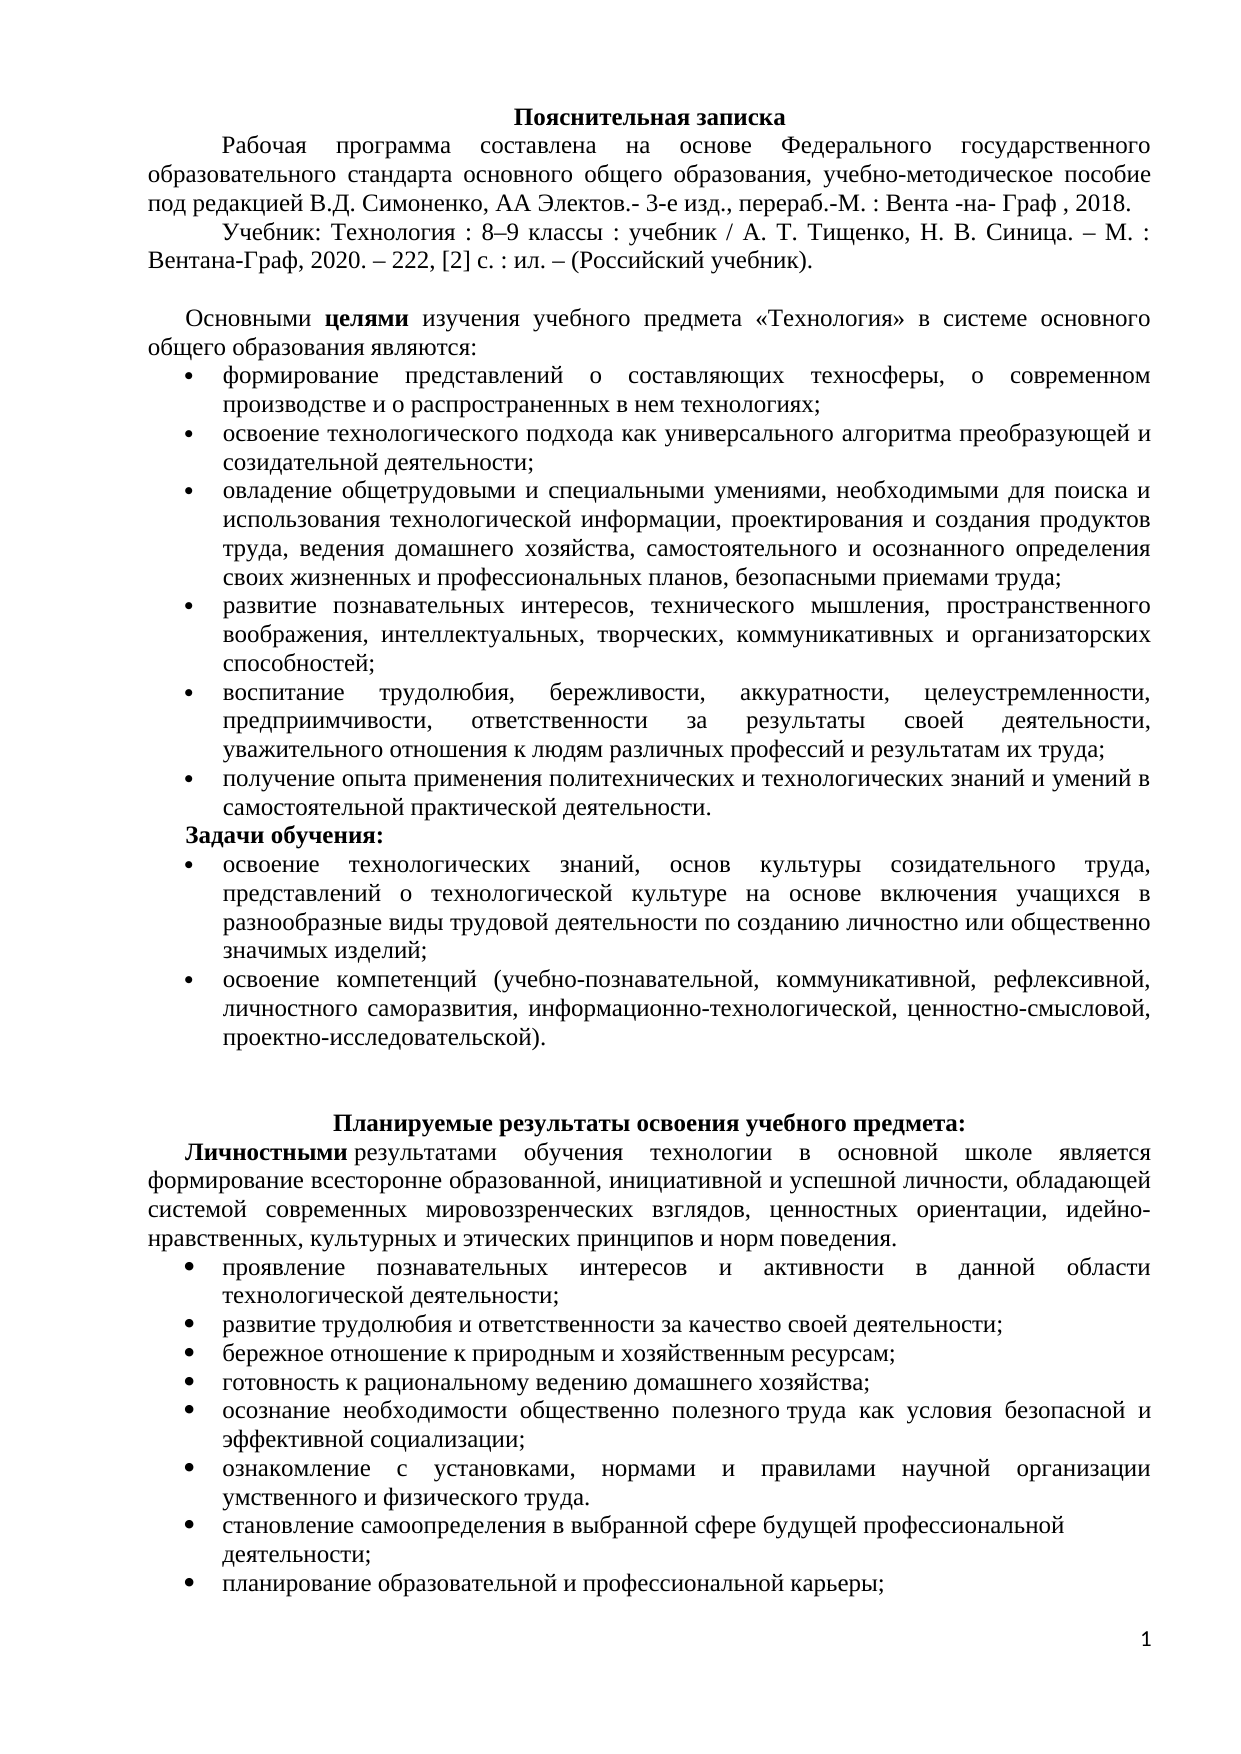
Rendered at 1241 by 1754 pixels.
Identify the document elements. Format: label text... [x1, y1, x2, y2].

list освоение технологических знаний, основ культуры созидательного труда, представлений о технологической культуре на основе включения учащихся в разнообразные виды трудовой деятельности по созданию личностно или общественно значимых изделий; [185, 849, 1152, 964]
list ознакомление с установками, нормами и правилами научной организации умственного и физического труда. [185, 1453, 1152, 1511]
text Рабочая программа составлена на основе Федерального государственного образовательного стандарта основного общего образования, учебно-методическое пособие под редакцией В.Д. Симоненко, АА Электов.- 3-е изд., перераб.-М. : Вента -на- Граф , 2018. [148, 131, 1152, 217]
text Основными целями изучения учебного предмета «Технология» в системе основного общего образования являются: [148, 303, 1152, 361]
list получение опыта применения политехнических и технологических знаний и умений в самостоятельной практической деятельности. [185, 763, 1152, 821]
list планирование образовательной и профессиональной карьеры; [185, 1568, 1152, 1597]
list овладение общетрудовыми и специальными умениями, необходимыми для поиска и использования технологической информации, проектирования и создания продуктов труда, ведения домашнего хозяйства, самостоятельного и осознанного определения своих жизненных и профессиональных планов, безопасными приемами труда; [185, 476, 1152, 591]
text Пояснительная записка [148, 102, 1152, 131]
list проявление познавательных интересов и активности в данной области технологической деятельности; [185, 1252, 1152, 1309]
list воспитание трудолюбия, бережливости, аккуратности, целеустремленности, предприимчивости, ответственности за результаты своей деятельности, уважительного отношения к людям различных профессий и результатам их труда; [185, 677, 1152, 763]
list развитие трудолюбия и ответственности за качество своей деятельности; [185, 1309, 1152, 1338]
text Планируемые результаты освоения учебного предмета: [148, 1108, 1152, 1137]
list развитие познавательных интересов, технического мышления, пространственного воображения, интеллектуальных, творческих, коммуникативных и организаторских способностей; [185, 591, 1152, 677]
list готовность к рациональному ведению домашнего хозяйства; [185, 1367, 1152, 1396]
text Личностными результатами обучения технологии в основной школе является формирование всесторонне образованной, инициативной и успешной личности, обладающей системой современных мировоззренческих взглядов, ценностных ориентации, идейно-нравственных, культурных и этических принципов и норм поведения. [148, 1137, 1152, 1252]
list освоение технологического подхода как универсального алгоритма преобразующей и созидательной деятельности; [185, 418, 1152, 476]
text Учебник: Технология : 8–9 классы : учебник / А. Т. Тищенко, Н. В. Синица. – М. : Вентана-Граф, 2020. – 222, [2] с. : ил. – (Российский учебник). [148, 217, 1152, 274]
list осознание необходимости общественно полезного труда как условия безопасной и эффективной социализации; [185, 1396, 1152, 1453]
list освоение компетенций (учебно-познавательной, коммуникативной, рефлексивной, личностного саморазвития, информационно-технологической, ценностно-смысловой, проектно-исследовательской). [185, 964, 1152, 1051]
list бережное отношение к природным и хозяйственным ресурсам; [185, 1338, 1152, 1367]
text Задачи обучения: [148, 821, 1152, 849]
list формирование представлений о составляющих техносферы, о современном производстве и о распространенных в нем технологиях; [185, 361, 1152, 418]
list становление самоопределения в выбранной сфере будущей профессиональной деятельности; [185, 1511, 1152, 1568]
